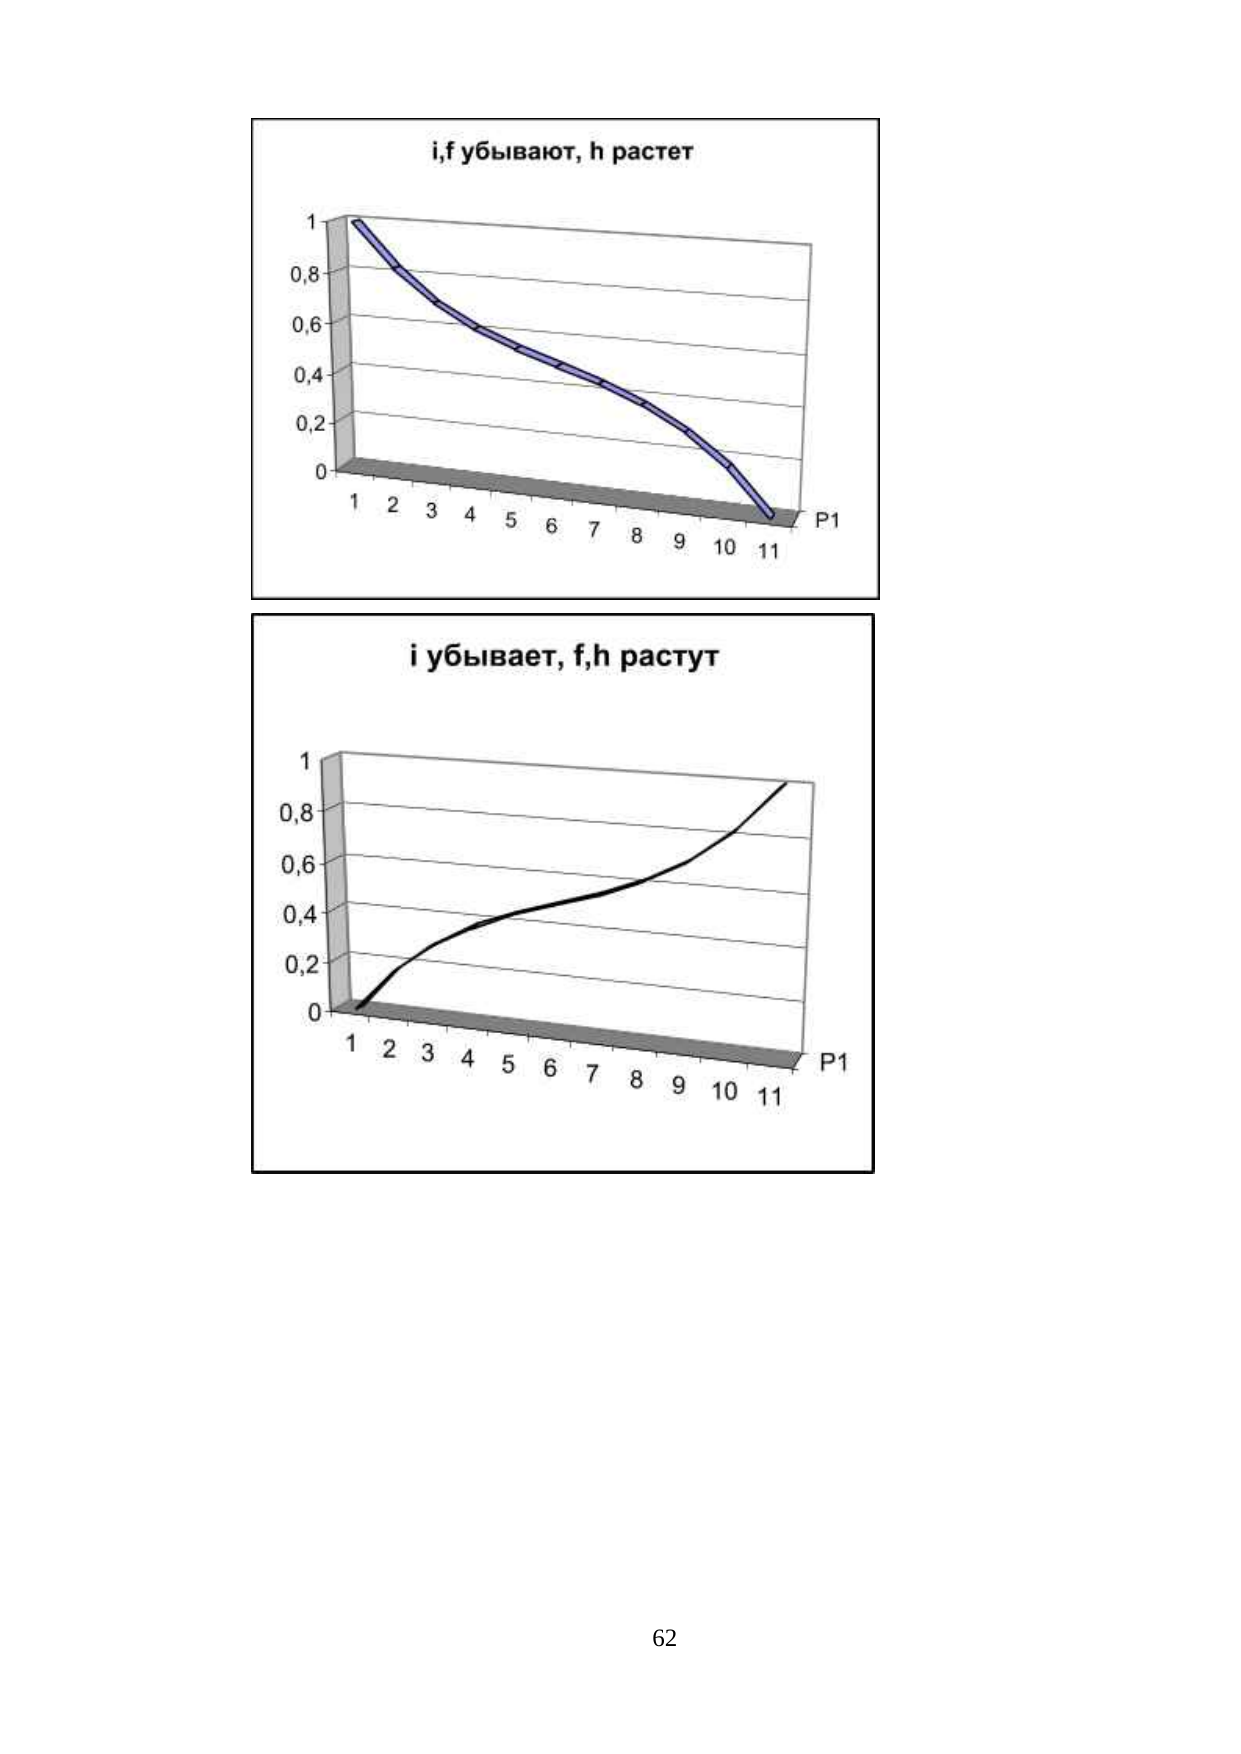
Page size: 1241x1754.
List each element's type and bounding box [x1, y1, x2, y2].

picture [251, 613, 875, 1174]
picture [251, 118, 880, 600]
